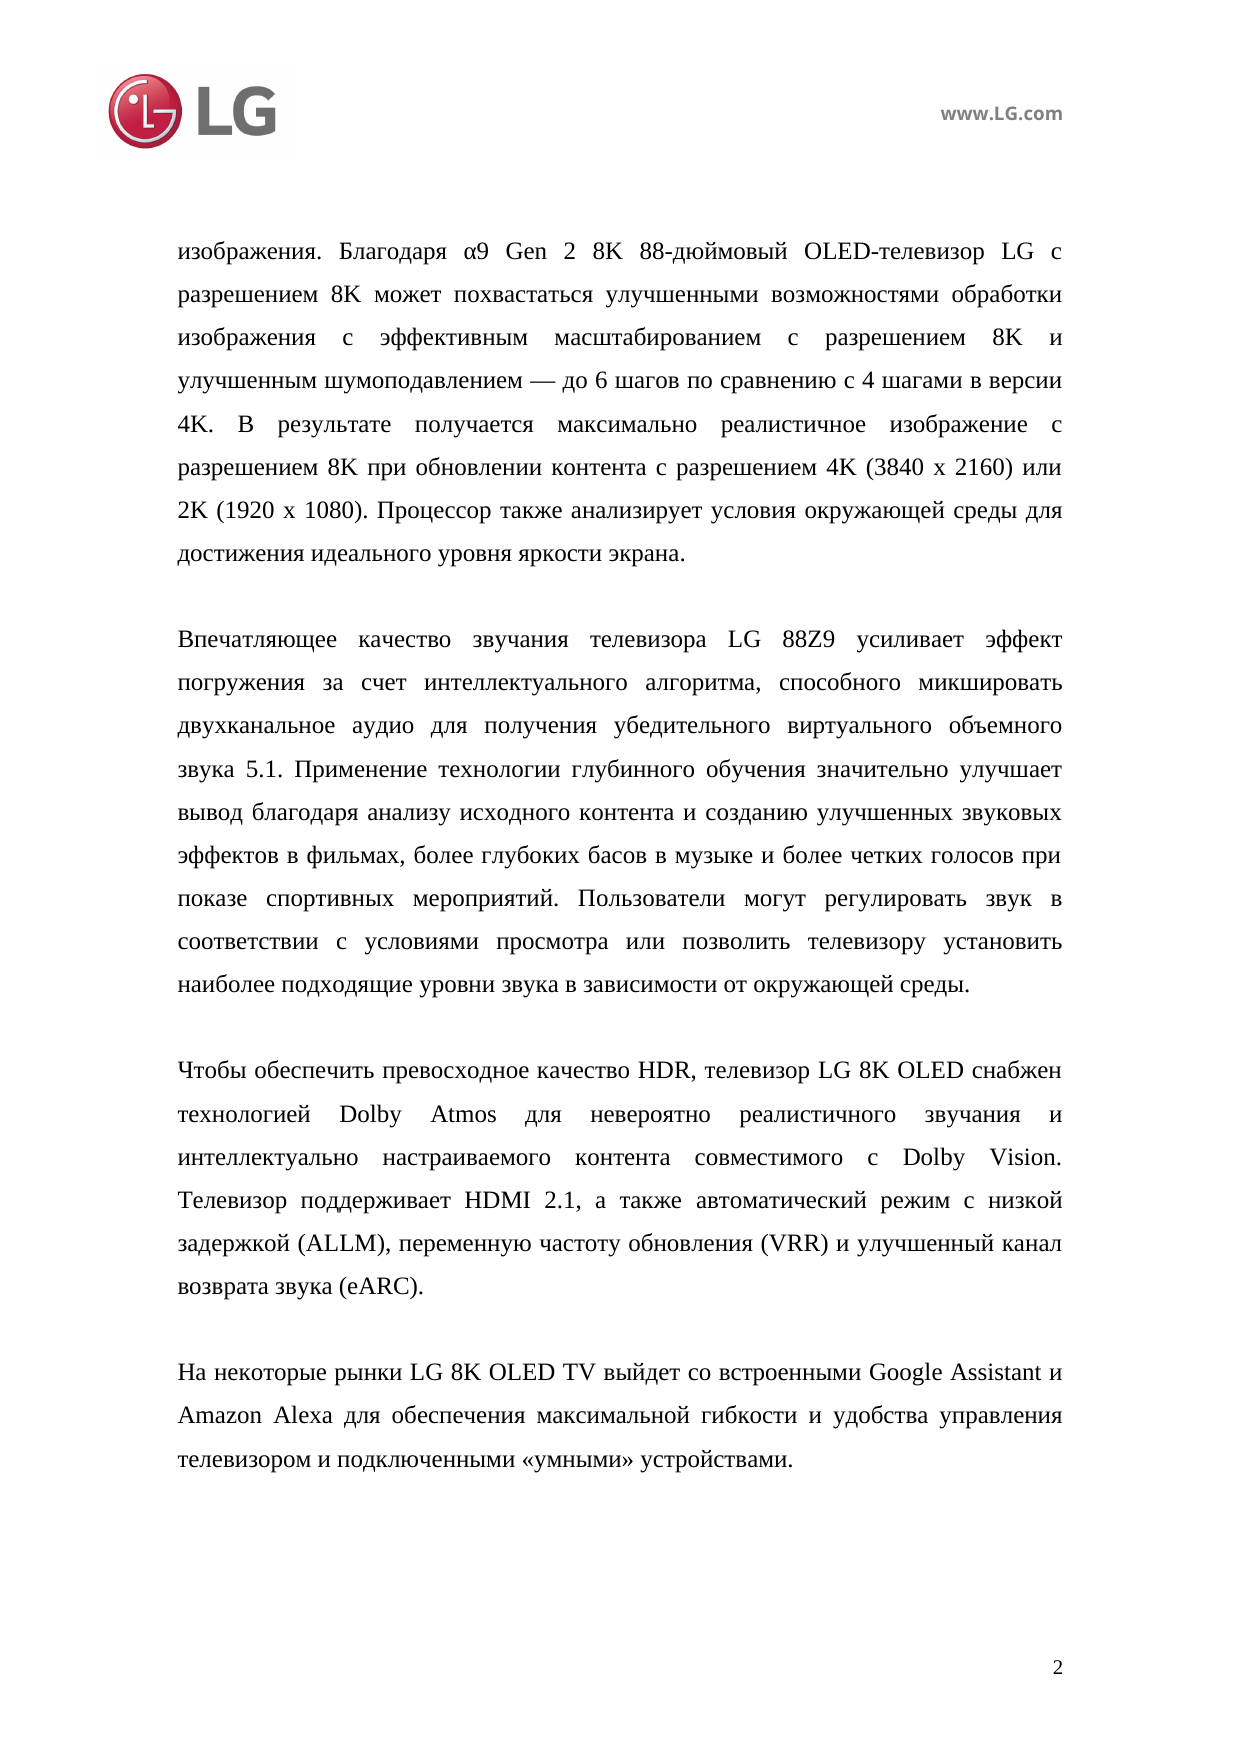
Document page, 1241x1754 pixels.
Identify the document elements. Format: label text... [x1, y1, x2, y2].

picture [98, 63, 291, 159]
text Впечатляющее качество звучания телевизора LG 88Z9 усиливает эффект погружения за счет интеллектуального алгоритма, способного микшировать двухканальное аудио для получения убедительного виртуального объемного звука 5.1. Применение технологии глубинного обучения значительно улучшает вывод благодаря анализу исходного контента и созданию улучшенных звуковых эффектов в фильмах, более глубоких басов в музыке и более четких голосов при показе спортивных мероприятий. Пользователи могут регулировать звук в соответствии с условиями просмотра или позволить телевизору установить наиболее подходящие уровни звука в зависимости от окружающей среды. [177, 624, 1063, 998]
text На некоторые рынки LG 8K OLED TV выйдет со встроенными Google Assistant и Amazon Alexa для обеспечения максимальной гибкости и удобства управления телевизором и подключенными «умными» устройствами. [177, 1357, 1063, 1472]
text Чтобы обеспечить превосходное качество HDR, телевизор LG 8K OLED снабжен технологией Dolby Atmos для невероятно реалистичного звучания и интеллектуально настраиваемого контента совместимого с Dolby Vision. Телевизор поддерживает HDMI 2.1, а также автоматический режим с низкой задержкой (ALLM), переменную частоту обновления (VRR) и улучшенный канал возврата звука (eARC). [177, 1056, 1063, 1300]
